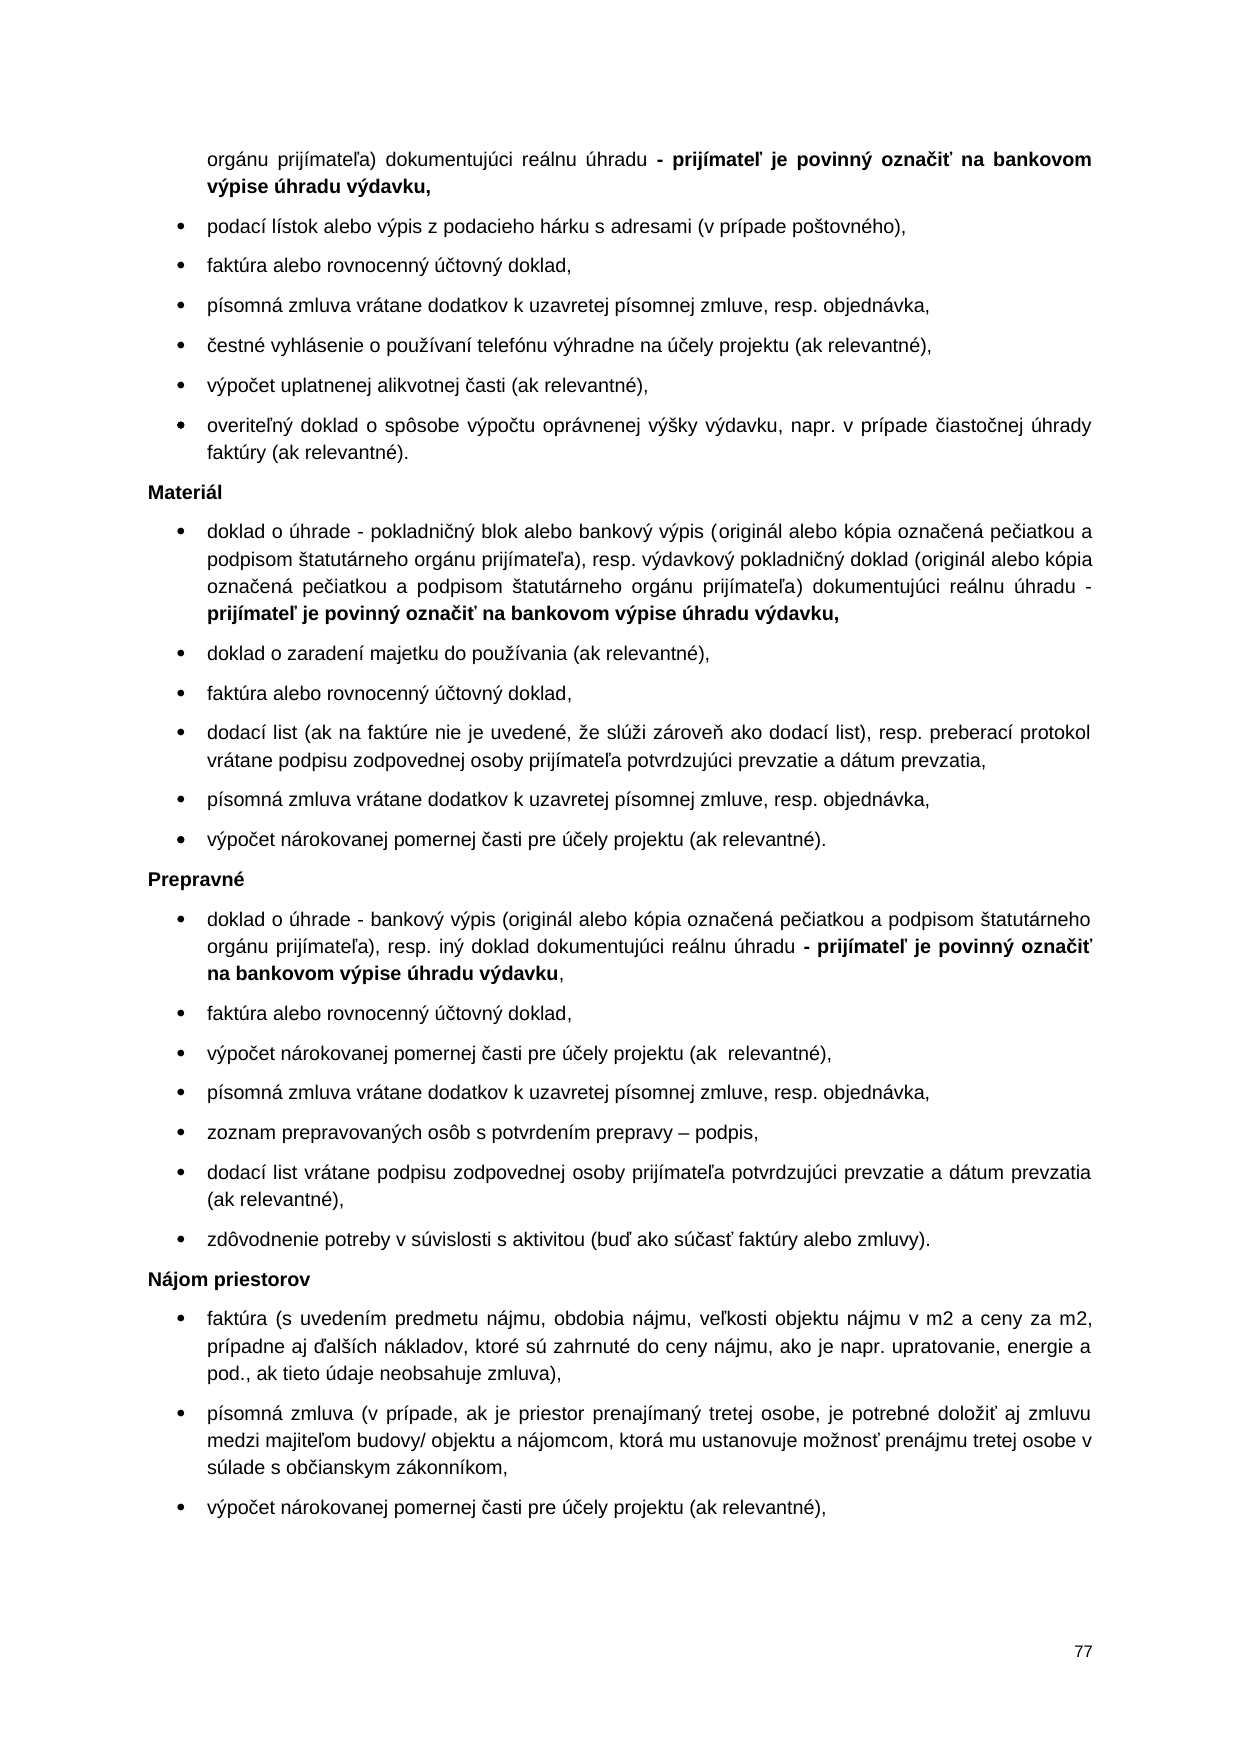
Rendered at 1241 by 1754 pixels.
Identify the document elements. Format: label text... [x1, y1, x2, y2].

list výpočet nárokovanej pomernej časti pre účely projektu (ak relevantné). [177, 828, 1092, 851]
list písomná zmluva vrátane dodatkov k uzavretej písomnej zmluve, resp. objednávka, [177, 294, 1092, 317]
text Nájom priestorov [148, 1268, 1092, 1290]
list písomná zmluva vrátane dodatkov k uzavretej písomnej zmluve, resp. objednávka, [177, 1081, 1092, 1104]
list overiteľný doklad o spôsobe výpočtu oprávnenej výšky výdavku, napr. v prípade čiastočnej úhrady faktúry (ak relevantné). [177, 413, 1092, 463]
list doklad o úhrade - bankový výpis (originál alebo kópia označená pečiatkou a podpisom štatutárneho orgánu prijímateľa), resp. iný doklad dokumentujúci reálnu úhradu - prijímateľ je povinný označiť na bankovom výpise úhradu výdavku, [177, 907, 1092, 985]
list doklad o úhrade - pokladničný blok alebo bankový výpis (originál alebo kópia označená pečiatkou a podpisom štatutárneho orgánu prijímateľa), resp. výdavkový pokladničný doklad (originál alebo kópia označená pečiatkou a podpisom štatutárneho orgánu prijímateľa) dokumentujúci reálnu úhradu - prijímateľ je povinný označiť na bankovom výpise úhradu výdavku, [177, 520, 1092, 624]
list faktúra (s uvedením predmetu nájmu, obdobia nájmu, veľkosti objektu nájmu v m2 a ceny za m2, prípadne aj ďalších nákladov, ktoré sú zahrnuté do ceny nájmu, ako je napr. upratovanie, energie a pod., ak tieto údaje neobsahuje zmluva), [177, 1307, 1092, 1384]
list zdôvodnenie potreby v súvislosti s aktivitou (buď ako súčasť faktúry alebo zmluvy). [177, 1228, 1092, 1251]
list faktúra alebo rovnocenný účtovný doklad, [177, 681, 1092, 704]
list dodací list (ak na faktúre nie je uvedené, že slúži zároveň ako dodací list), resp. preberací protokol vrátane podpisu zodpovednej osoby prijímateľa potvrdzujúci prevzatie a dátum prevzatia, [177, 721, 1092, 771]
list doklad o zaradení majetku do používania (ak relevantné), [177, 642, 1092, 664]
list faktúra alebo rovnocenný účtovný doklad, [177, 1002, 1092, 1024]
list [177, 148, 1092, 198]
list písomná zmluva (v prípade, ak je priestor prenajímaný tretej osobe, je potrebné doložiť aj zmluvu medzi majiteľom budovy/ objektu a nájomcom, ktorá mu ustanovuje možnosť prenájmu tretej osobe v súlade s občianskym zákonníkom, [177, 1401, 1092, 1479]
list čestné vyhlásenie o používaní telefónu výhradne na účely projektu (ak relevantné), [177, 334, 1092, 357]
list výpočet nárokovanej pomernej časti pre účely projektu (ak relevantné), [177, 1496, 1092, 1518]
text Prepravné [148, 868, 1092, 891]
list faktúra alebo rovnocenný účtovný doklad, [177, 254, 1092, 277]
list výpočet uplatnenej alikvotnej časti (ak relevantné), [177, 374, 1092, 397]
list zoznam prepravovaných osôb s potvrdením prepravy – podpis, [177, 1121, 1092, 1144]
list výpočet nárokovanej pomernej časti pre účely projektu (ak relevantné), [177, 1041, 1092, 1064]
text Materiál [148, 481, 1092, 503]
list podací lístok alebo výpis z podacieho hárku s adresami (v prípade poštovného), [177, 214, 1092, 237]
list dodací list vrátane podpisu zodpovednej osoby prijímateľa potvrdzujúci prevzatie a dátum prevzatia (ak relevantné), [177, 1161, 1092, 1211]
list písomná zmluva vrátane dodatkov k uzavretej písomnej zmluve, resp. objednávka, [177, 788, 1092, 811]
